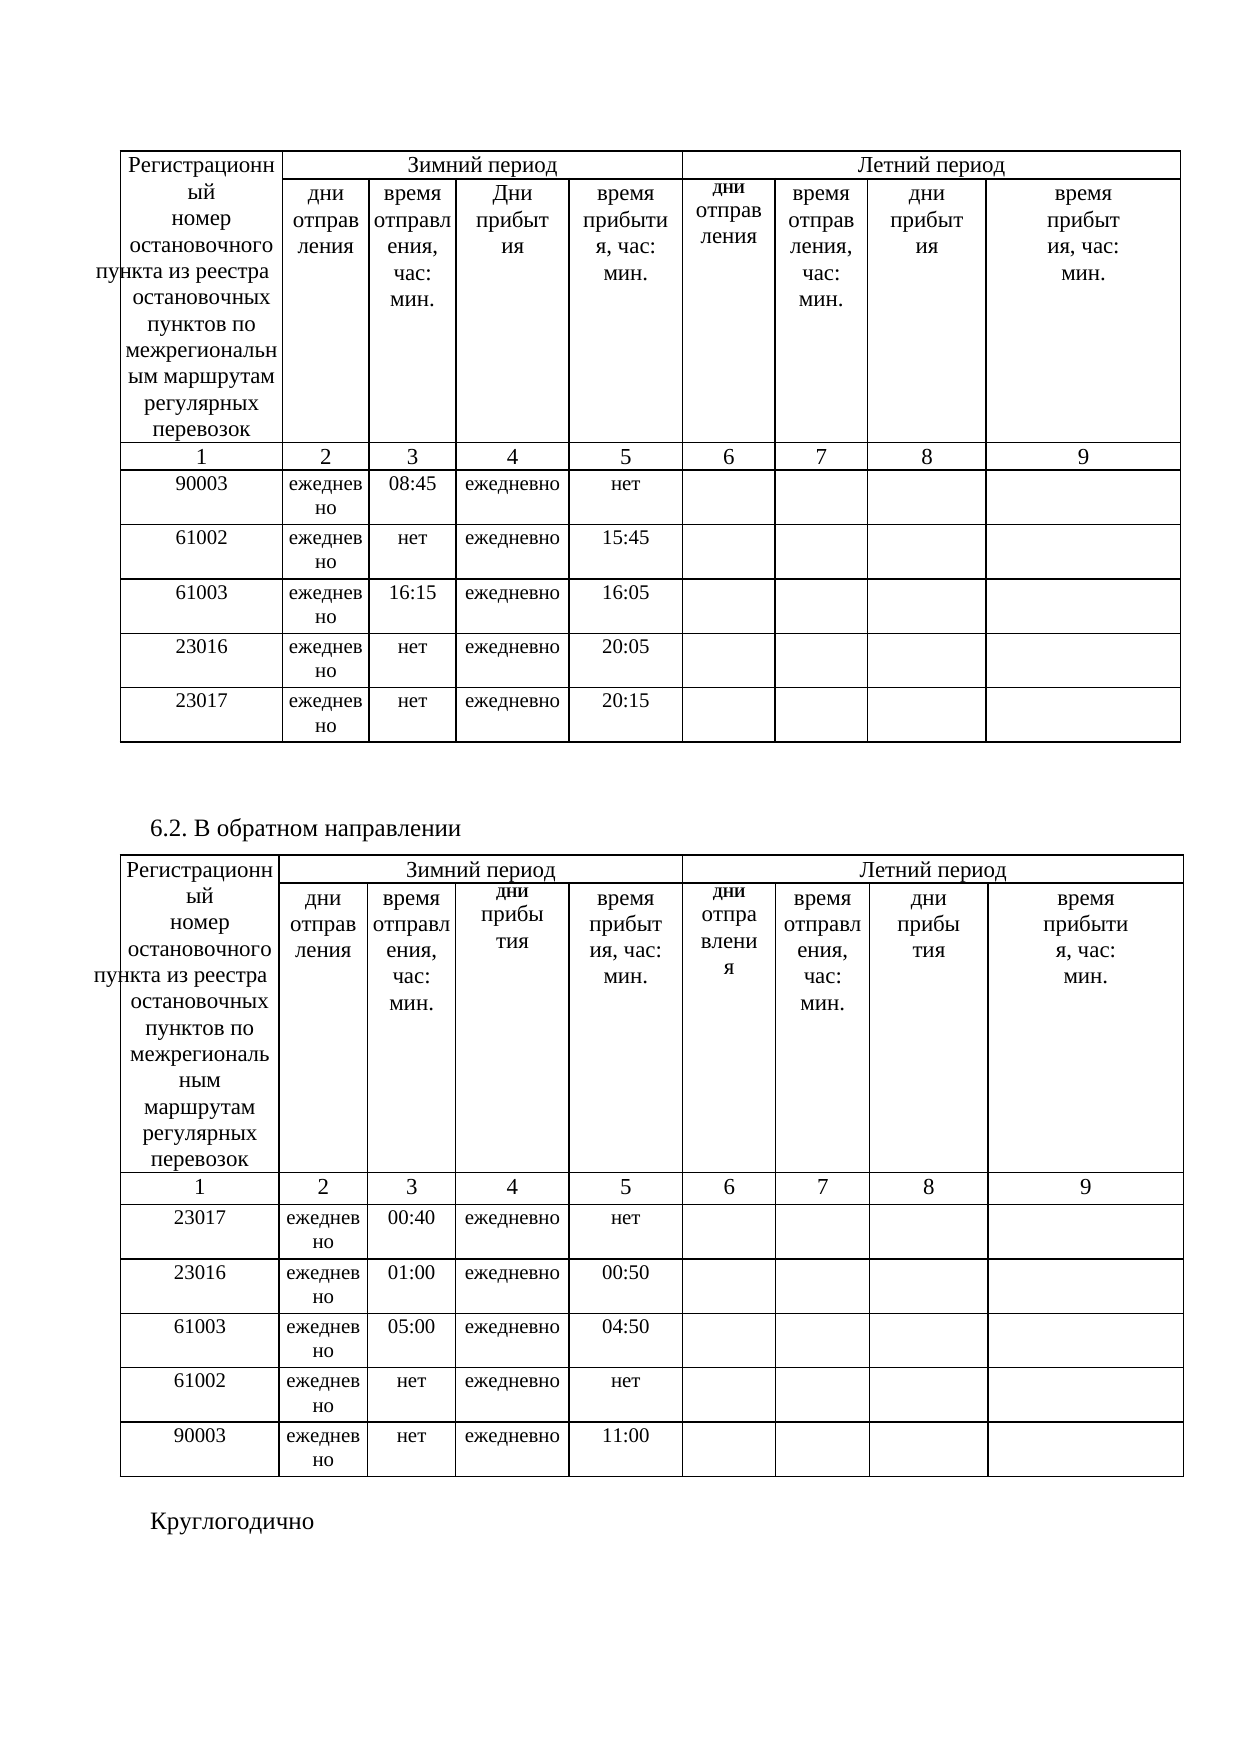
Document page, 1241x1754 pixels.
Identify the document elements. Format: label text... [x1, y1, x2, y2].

table_cell нет [368, 1423, 455, 1476]
table_header Зимний период [280, 856, 682, 882]
table_cell 9 [989, 1173, 1183, 1204]
table_cell 05:00 [368, 1314, 455, 1367]
table_cell [989, 1314, 1183, 1367]
table_cell 90003 [121, 471, 282, 524]
table_cell [870, 1205, 987, 1258]
table_cell 1 [121, 443, 282, 469]
table_cell [776, 580, 867, 632]
table_cell время отправл ения, час: мин. [370, 180, 455, 441]
table_cell [868, 580, 985, 632]
table_cell нет [570, 1368, 682, 1421]
table_cell [870, 1260, 987, 1312]
table_cell [683, 1260, 775, 1312]
table_cell нет [570, 1205, 682, 1258]
table_header Регистрационный номер остановочного пункта из реестра остановочных пунктов по межрегиональным маршрутам регулярных перевозок [121, 152, 282, 441]
table_cell время прибыти я, час: мин. [989, 884, 1183, 1172]
table_cell ежедневно [457, 688, 568, 741]
table_header Зимний период [283, 152, 682, 178]
table_cell ежедневно [280, 1260, 367, 1312]
table_cell 7 [776, 1173, 869, 1204]
table_cell [989, 1368, 1183, 1421]
table_cell [870, 1423, 987, 1476]
table_cell нет [370, 525, 455, 578]
table_cell 4 [457, 443, 568, 469]
table_cell ежедневно [283, 525, 368, 578]
table_cell [987, 471, 1180, 524]
table_cell 01:00 [368, 1260, 455, 1312]
table_cell ежедневно [283, 688, 368, 741]
table_cell ежедневно [456, 1423, 568, 1476]
table_cell 11:00 [570, 1423, 682, 1476]
table_header Летний период [683, 152, 1180, 178]
table_cell ежедневно [280, 1423, 367, 1476]
table_cell 23016 [121, 634, 282, 687]
table_cell [987, 634, 1180, 687]
table_cell время прибыти я, час: мин. [570, 180, 682, 441]
table_cell [683, 471, 774, 524]
table_header Летний период [683, 856, 1183, 882]
table_cell [870, 1314, 987, 1367]
table_cell 15:45 [570, 525, 682, 578]
table_cell дни прибы тия [870, 884, 987, 1172]
table_cell ежедневно [456, 1314, 568, 1367]
table_cell 3 [368, 1173, 455, 1204]
table_cell [683, 525, 774, 578]
table_cell ежедневно [457, 580, 568, 632]
table_cell ежедневно [456, 1368, 568, 1421]
table_cell 61002 [121, 525, 282, 578]
table_cell 4 [456, 1173, 568, 1204]
text 6.2. В обратном направлении [150, 813, 1090, 842]
table_cell время прибыт ия, час: мин. [987, 180, 1180, 441]
table_cell 08:45 [370, 471, 455, 524]
table_cell нет [370, 688, 455, 741]
table_cell 8 [870, 1173, 987, 1204]
table_cell 16:05 [570, 580, 682, 632]
table_cell ежедневно [457, 525, 568, 578]
table_cell время отправ ления, час: мин. [776, 180, 867, 441]
table_cell 61003 [121, 580, 282, 632]
table_cell время отправл ения, час: мин. [368, 884, 455, 1172]
table_cell [776, 1205, 869, 1258]
table_cell 23017 [121, 1205, 278, 1258]
table_cell [683, 580, 774, 632]
table_cell ДНИ прибы тия [456, 884, 568, 1172]
table_cell [683, 1423, 775, 1476]
table_cell 00:50 [570, 1260, 682, 1312]
table_cell нет [368, 1368, 455, 1421]
table_cell [776, 1314, 869, 1367]
table_cell ежедневно [280, 1314, 367, 1367]
table_cell 5 [570, 443, 682, 469]
table_cell ежедневно [283, 471, 368, 524]
table_cell ежедневно [283, 580, 368, 632]
table_cell [868, 688, 985, 741]
table_cell 61002 [121, 1368, 278, 1421]
table_cell время прибыт ия, час: мин. [570, 884, 682, 1172]
table_cell 00:40 [368, 1205, 455, 1258]
table_cell [870, 1368, 987, 1421]
table_cell Дни прибыт ия [457, 180, 568, 441]
table_cell ежедневно [457, 634, 568, 687]
table_cell [989, 1260, 1183, 1312]
table_cell [776, 688, 867, 741]
table_cell 9 [987, 443, 1180, 469]
table_cell [683, 1368, 775, 1421]
table_cell [868, 634, 985, 687]
table_cell [683, 688, 774, 741]
table_cell [776, 1368, 869, 1421]
table_cell 2 [283, 443, 368, 469]
table_cell ДНИ отправ ления [683, 180, 774, 441]
table_cell ежедневно [280, 1368, 367, 1421]
table_cell дни прибыт ия [868, 180, 985, 441]
table_cell [776, 1260, 869, 1312]
table_cell время отправл ения, час: мин. [776, 884, 869, 1172]
text Круглогодично [150, 1506, 1090, 1535]
table_cell [989, 1423, 1183, 1476]
table_cell 90003 [121, 1423, 278, 1476]
table_cell 23017 [121, 688, 282, 741]
table_cell [868, 525, 985, 578]
table_cell [776, 471, 867, 524]
table_cell [987, 688, 1180, 741]
table_cell [987, 580, 1180, 632]
table_cell ежедневно [456, 1260, 568, 1312]
table_cell [776, 1423, 869, 1476]
table_cell 61003 [121, 1314, 278, 1367]
table_cell ежедневно [457, 471, 568, 524]
table_cell ежедневно [456, 1205, 568, 1258]
table_cell ежедневно [283, 634, 368, 687]
table_cell [683, 634, 774, 687]
table_cell 1 [121, 1173, 278, 1204]
table_cell 23016 [121, 1260, 278, 1312]
table_cell нет [370, 634, 455, 687]
table_cell [776, 525, 867, 578]
table_cell [776, 634, 867, 687]
table_cell [989, 1205, 1183, 1258]
table_cell [868, 471, 985, 524]
table_cell ежедневно [280, 1205, 367, 1258]
table_cell 16:15 [370, 580, 455, 632]
table_cell 20:15 [570, 688, 682, 741]
table_cell дни отправ ления [283, 180, 368, 441]
table_cell 04:50 [570, 1314, 682, 1367]
table_cell [683, 1314, 775, 1367]
table_cell 8 [868, 443, 985, 469]
table_cell 7 [776, 443, 867, 469]
table_cell 6 [683, 1173, 775, 1204]
table_cell 20:05 [570, 634, 682, 687]
table_cell 3 [370, 443, 455, 469]
table_cell нет [570, 471, 682, 524]
table_cell 6 [683, 443, 774, 469]
table_cell 5 [570, 1173, 682, 1204]
table_cell ДНИ отпра влени я [683, 884, 775, 1172]
table_header Регистрационный номер остановочного пункта из реестра остановочных пунктов по межрегиональным маршрутам регулярных перевозок [121, 856, 278, 1172]
table_cell дни отправ ления [280, 884, 367, 1172]
table_cell 2 [280, 1173, 367, 1204]
table_cell [987, 525, 1180, 578]
table_cell [683, 1205, 775, 1258]
